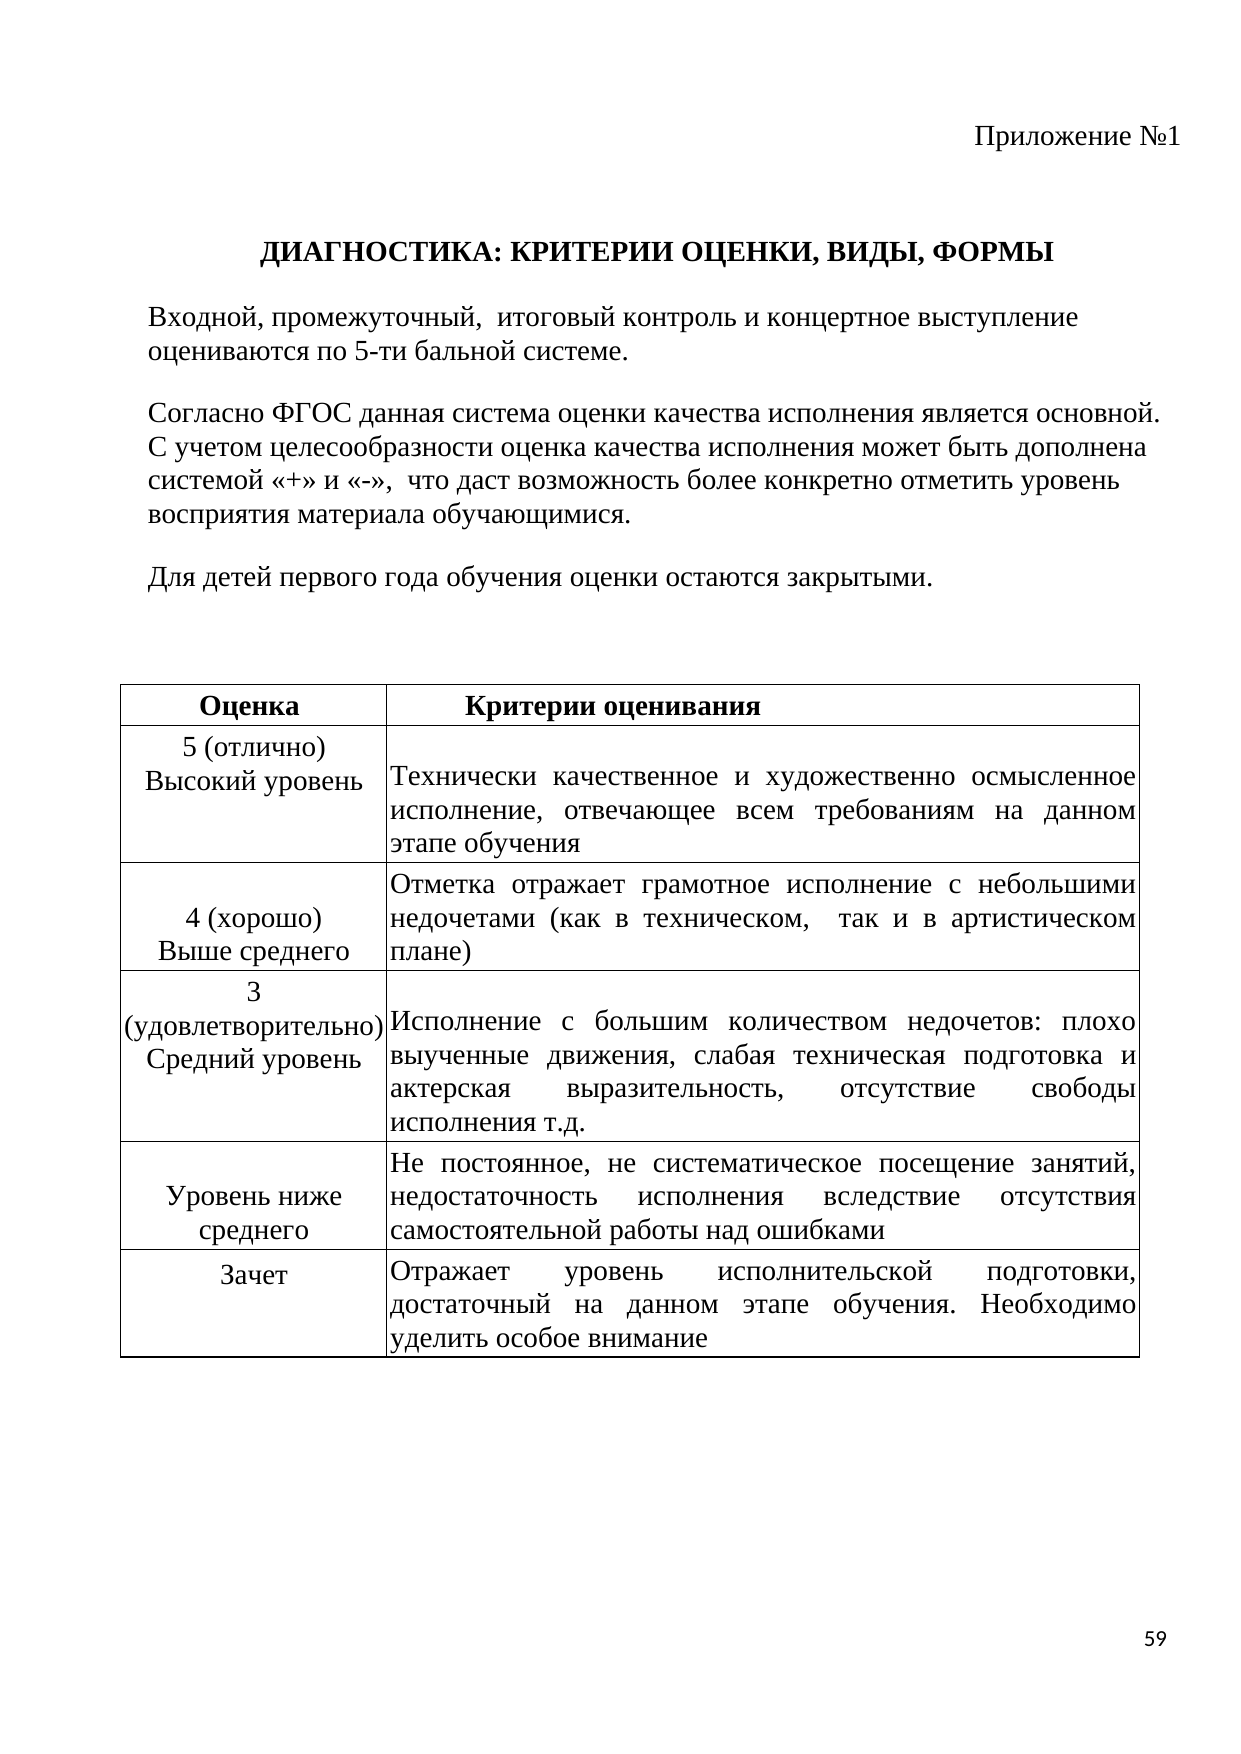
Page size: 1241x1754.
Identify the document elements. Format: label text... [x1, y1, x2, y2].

table_cell Отметка отражает грамотное исполнение с небольшими недочетами (как в техническом, так и в артистическом плане) [387, 863, 1139, 970]
text ДИАГНОСТИКА: КРИТЕРИИ ОЦЕНКИ, ВИДЫ, ФОРМЫ [148, 234, 1167, 267]
text Для детей первого года обучения оценки остаются закрытыми. [148, 559, 1167, 592]
text Входной, промежуточный, итоговый контроль и концертное выступление оцениваются по 5-ти бальной системе. [148, 299, 1167, 366]
table_header Оценка [121, 685, 386, 725]
table_cell 4 (хорошо) Выше среднего [121, 863, 386, 970]
table_cell Технически качественное и художественно осмысленное исполнение, отвечающее всем требованиям на данном этапе обучения [387, 726, 1139, 862]
table_cell 5 (отлично) Высокий уровень [121, 726, 386, 862]
text Согласно ФГОС данная система оценки качества исполнения является основной. С учетом целесообразности оценка качества исполнения может быть дополнена системой «+» и «-», что даст возможность более конкретно отметить уровень восприятия материала обучающимися. [148, 395, 1167, 529]
table_cell Зачет [121, 1250, 386, 1356]
table_cell Не постоянное, не систематическое посещение занятий, недостаточность исполнения вследствие отсутствия самостоятельной работы над ошибками [387, 1142, 1139, 1248]
text Приложение №1 [148, 118, 1181, 152]
table_cell Отражает уровень исполнительской подготовки, достаточный на данном этапе обучения. Необходимо уделить особое внимание [387, 1250, 1139, 1356]
table_cell Уровень ниже среднего [121, 1142, 386, 1248]
table_cell 3 (удовлетворительно) Средний уровень [121, 971, 386, 1141]
table_header Критерии оценивания [387, 685, 1139, 725]
table_cell Исполнение с большим количеством недочетов: плохо выученные движения, слабая техническая подготовка и актерская выразительность, отсутствие свободы исполнения т.д. [387, 971, 1139, 1141]
